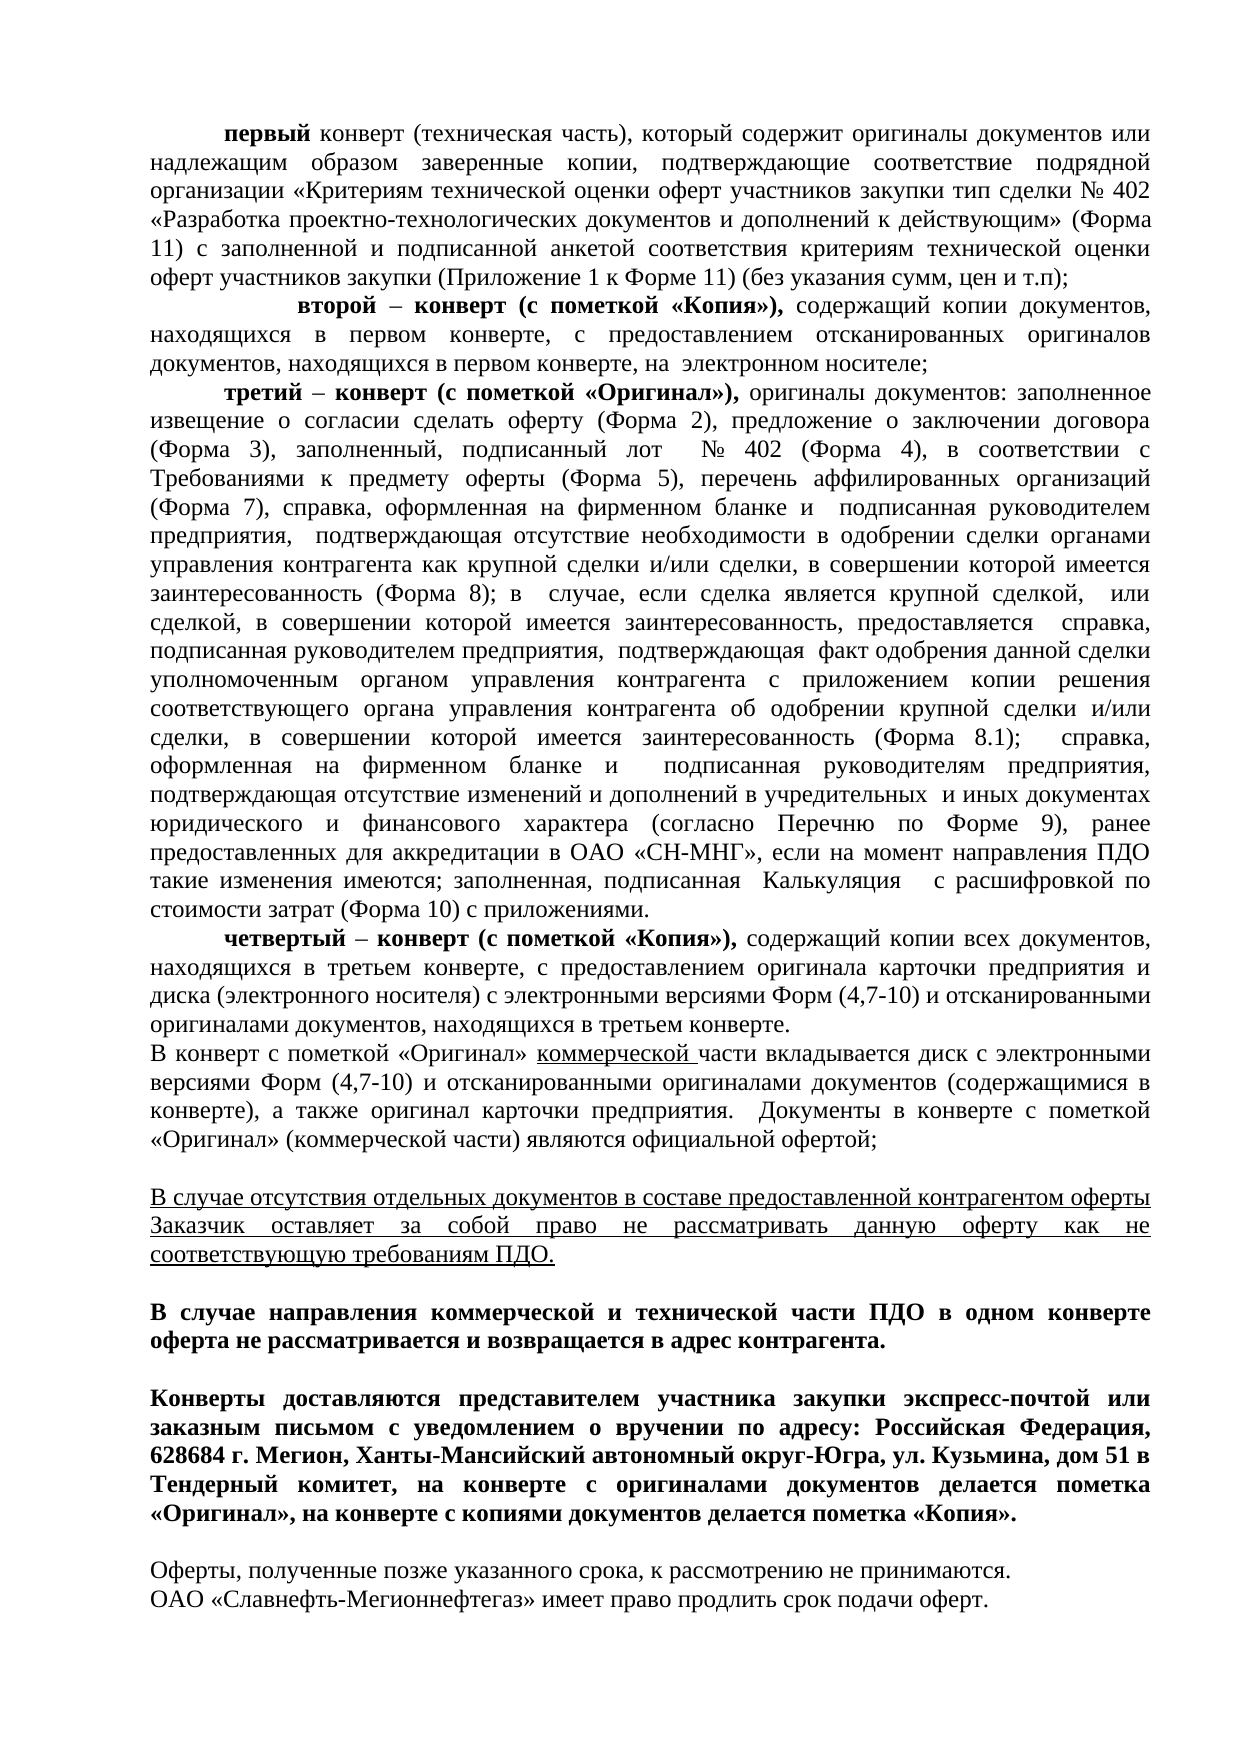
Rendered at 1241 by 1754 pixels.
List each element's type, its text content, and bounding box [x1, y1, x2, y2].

text В случае отсутствия отдельных документов в составе предоставленной контрагентом оферты Заказчик оставляет за собой право не рассматривать данную оферту как не соответствующую требованиям ПДО. [150, 1182, 1152, 1268]
text В конверт с пометкой «Оригинал» коммерческой части вкладывается диск с электронными версиями Форм (4,7-10) и отсканированными оригиналами документов (содержащимися в конверте), а также оригинал карточки предприятия. Документы в конверте с пометкой «Оригинал» (коммерческой части) являются официальной офертой; [150, 1038, 1152, 1153]
text Конверты доставляются представителем участника закупки экспресс-почтой или заказным письмом с уведомлением о вручении по адресу: Российская Федерация, 628684 г. Мегион, Ханты-Мансийский автономный округ-Югра, ул. Кузьмина, дом 51 в Тендерный комитет, на конверте с оригиналами документов делается пометка «Оригинал», на конверте с копиями документов делается пометка «Копия». [150, 1383, 1152, 1527]
text третий – конверт (с пометкой «Оригинал»), оригиналы документов: заполненное извещение о согласии сделать оферту (Форма 2), предложение о заключении договора (Форма 3), заполненный, подписанный лот № 402 (Форма 4), в соответствии с Требованиями к предмету оферты (Форма 5), перечень аффилированных организаций (Форма 7), справка, оформленная на фирменном бланке и подписанная руководителем предприятия, подтверждающая отсутствие необходимости в одобрении сделки органами управления контрагента как крупной сделки и/или сделки, в совершении которой имеется заинтересованность (Форма 8); в случае, если сделка является крупной сделкой, или сделкой, в совершении которой имеется заинтересованность, предоставляется справка, подписанная руководителем предприятия, подтверждающая факт одобрения данной сделки уполномоченным органом управления контрагента с приложением копии решения соответствующего органа управления контрагента об одобрении крупной сделки и/или сделки, в совершении которой имеется заинтересованность (Форма 8.1); справка, оформленная на фирменном бланке и подписанная руководителям предприятия, подтверждающая отсутствие изменений и дополнений в учредительных и иных документах юридического и финансового характера (согласно Перечню по Форме 9), ранее предоставленных для аккредитации в ОАО «СН-МНГ», если на момент направления ПДО такие изменения имеются; заполненная, подписанная Калькуляция c расшифровкой по стоимости затрат (Форма 10) с приложениями. [150, 377, 1152, 923]
text первый конверт (техническая часть), который содержит оригиналы документов или надлежащим образом заверенные копии, подтверждающие соответствие подрядной организации «Критериям технической оценки оферт участников закупки тип сделки № 402 «Разработка проектно-технологических документов и дополнений к действующим» (Форма 11) с заполненной и подписанной анкетой соответствия критериям технической оценки оферт участников закупки (Приложение 1 к Форме 11) (без указания сумм, цен и т.п); [150, 118, 1152, 291]
text ОАО «Славнефть-Мегионнефтегаз» имеет право продлить срок подачи оферт. [150, 1584, 1152, 1613]
text В случае направления коммерческой и технической части ПДО в одном конверте оферта не рассматривается и возвращается в адрес контрагента. [150, 1297, 1152, 1354]
text Оферты, полученные позже указанного срока, к рассмотрению не принимаются. [150, 1556, 1152, 1584]
text второй – конверт (с пометкой «Копия»), содержащий копии документов, находящихся в первом конверте, с предоставлением отсканированных оригиналов документов, находящихся в первом конверте, на электронном носителе; [150, 291, 1152, 377]
text четвертый – конверт (с пометкой «Копия»), содержащий копии всех документов, находящихся в третьем конверте, с предоставлением оригинала карточки предприятия и диска (электронного носителя) с электронными версиями Форм (4,7-10) и отсканированными оригиналами документов, находящихся в третьем конверте. [150, 923, 1152, 1038]
